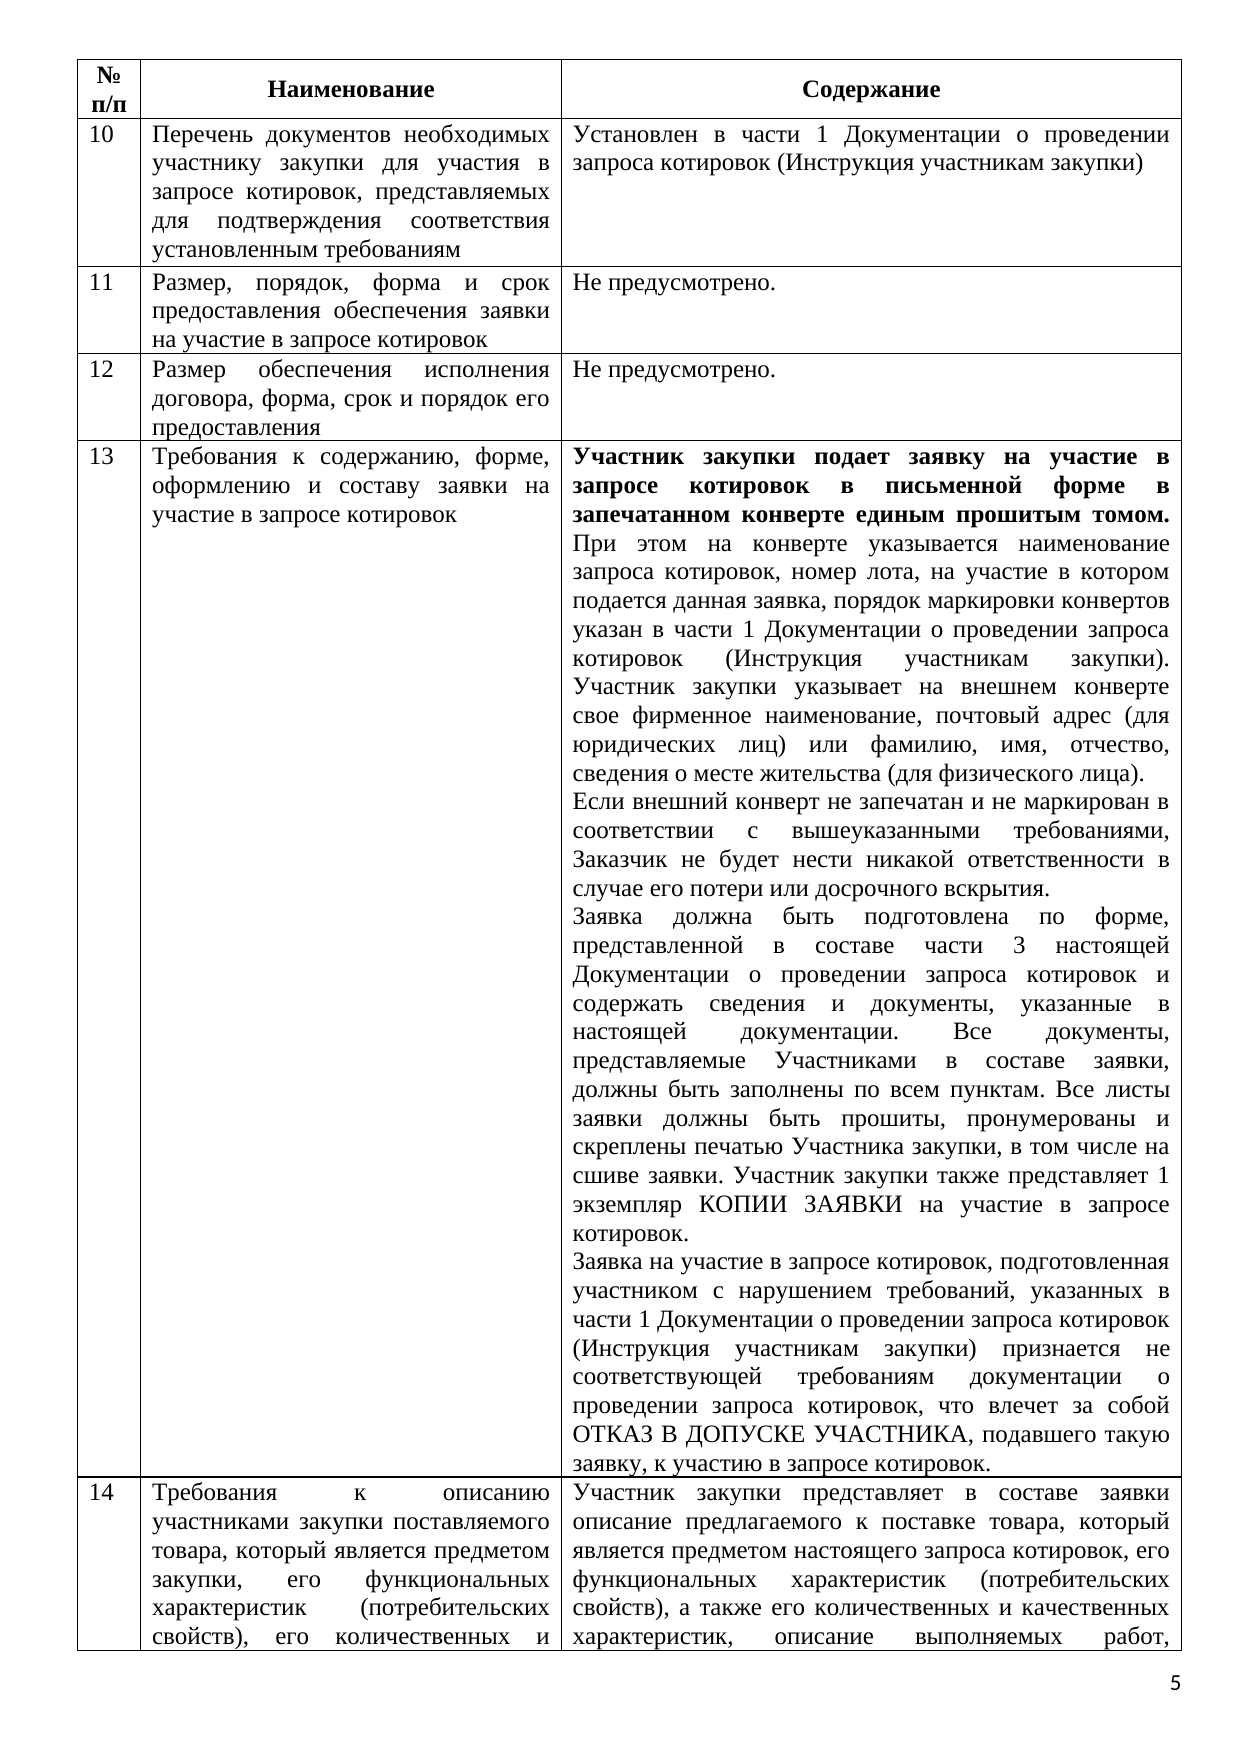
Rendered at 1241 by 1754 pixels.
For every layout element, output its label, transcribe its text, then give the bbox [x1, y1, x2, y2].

table_cell [78, 119, 140, 266]
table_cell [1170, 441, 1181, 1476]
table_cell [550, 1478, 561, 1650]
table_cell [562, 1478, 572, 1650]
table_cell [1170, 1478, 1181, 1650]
table_cell [78, 1478, 140, 1650]
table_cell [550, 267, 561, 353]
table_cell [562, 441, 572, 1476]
table_cell [78, 354, 140, 440]
table_cell Не предусмотрено. [562, 354, 1181, 440]
table_cell [78, 267, 140, 353]
table_cell Не предусмотрено. [562, 267, 1181, 353]
table_cell Установлен в части 1 Документации о проведении запроса котировок (Инструкция участникам закупки) [562, 119, 1181, 266]
table_cell Требования к содержанию, форме, оформлению и составу заявки на участие в запросе котировок [141, 441, 561, 1476]
table_header Содержание [562, 60, 1181, 118]
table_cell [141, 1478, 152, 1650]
table_header Наименование [141, 60, 561, 118]
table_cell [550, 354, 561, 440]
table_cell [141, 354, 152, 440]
table_cell [78, 441, 140, 1476]
table_cell Перечень документов необходимых участнику закупки для участия в запросе котировок, представляемых для подтверждения соответствия установленным требованиям [141, 119, 561, 266]
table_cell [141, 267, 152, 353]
